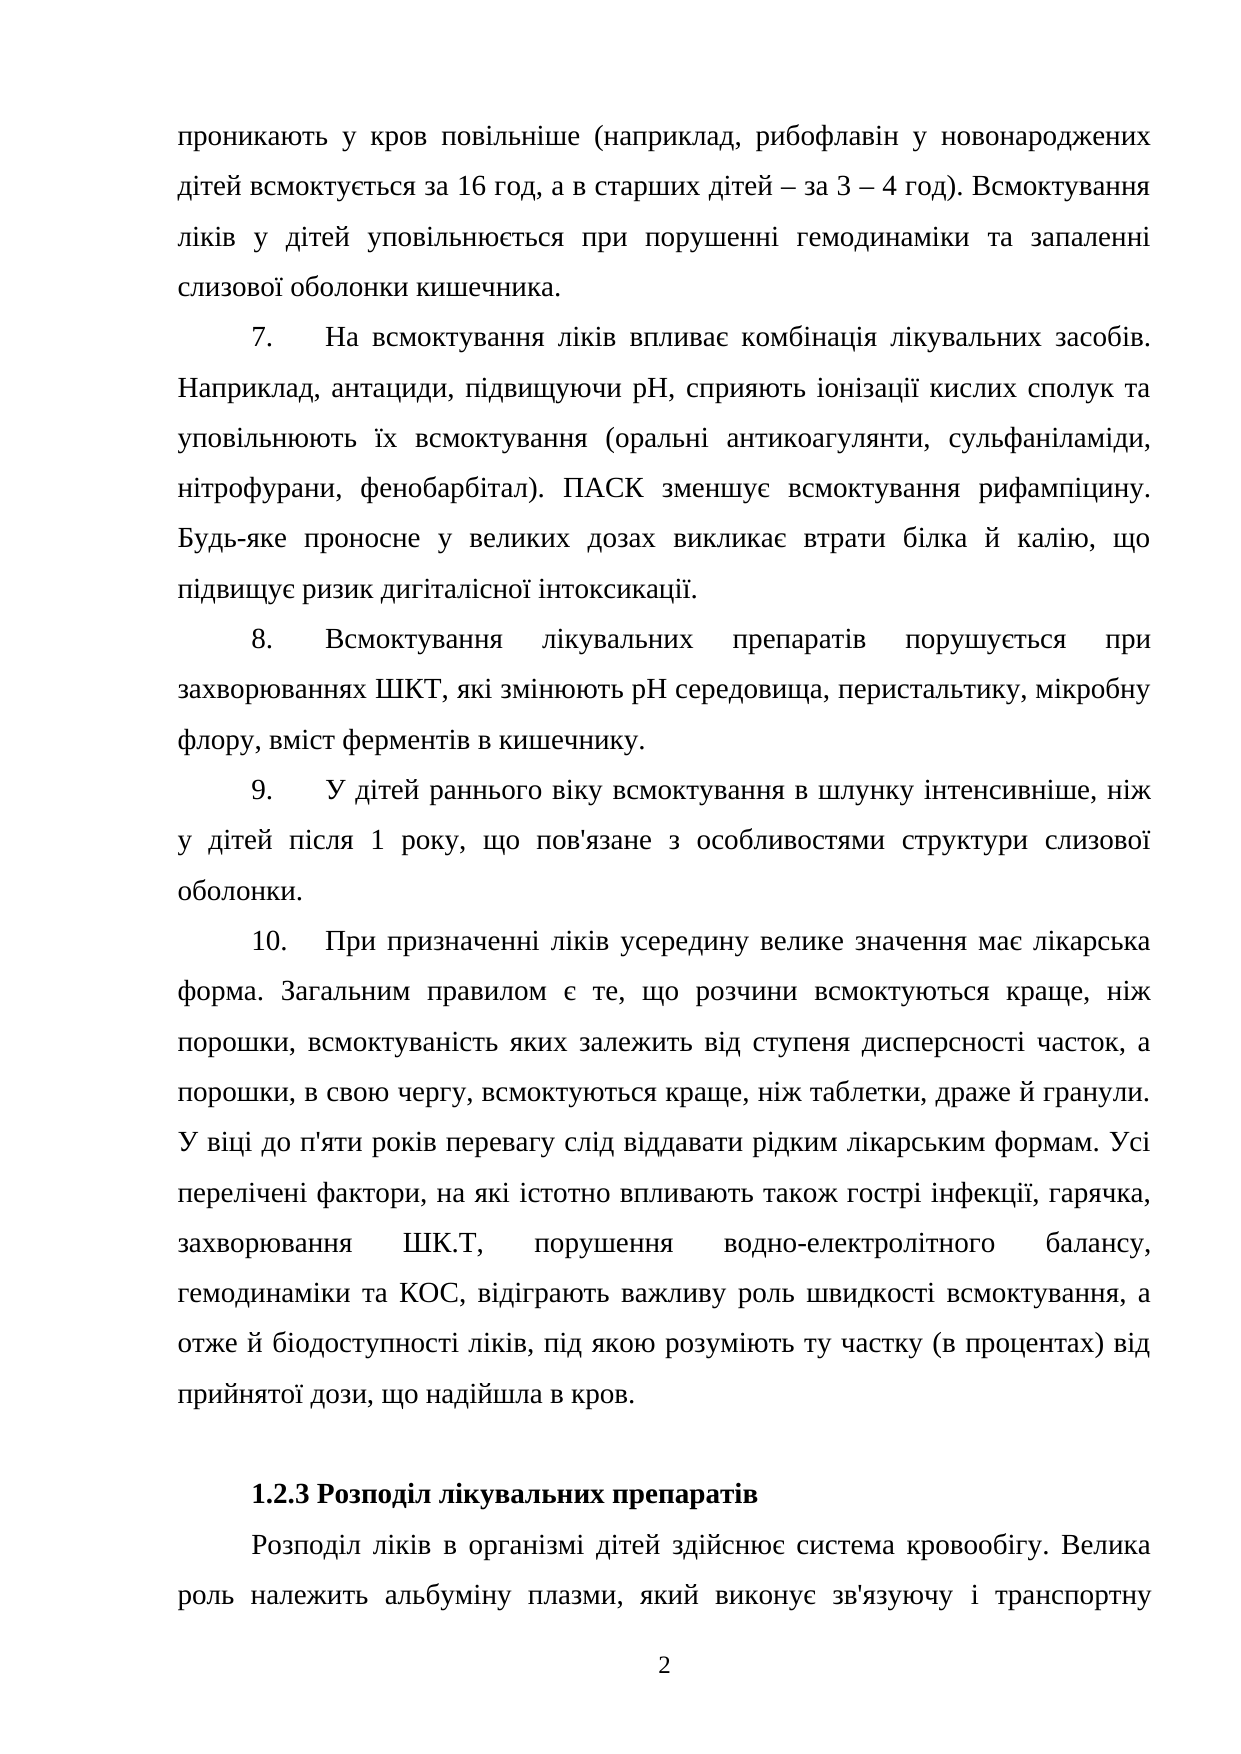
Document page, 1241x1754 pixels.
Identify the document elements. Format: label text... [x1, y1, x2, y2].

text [177, 1527, 1152, 1611]
list У дітей раннього віку всмоктування в шлунку інтенсивніше, ніж у дітей після 1 року, що пов'язане з особливостями структури слизової оболонки. [177, 772, 1152, 906]
list Всмоктування лікувальних препаратів порушується при захворюваннях ШКТ, які змінюють рН середовища, перистальтику, мікробну флору, вміст ферментів в кишечнику. [177, 621, 1152, 755]
text 1.2.3 Розподіл лікувальних препаратів [177, 1477, 1152, 1510]
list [177, 118, 1152, 303]
list При призначенні ліків усередину велике значення має лікарська форма. Загальним правилом є те, що розчини всмоктуються краще, ніж порошки, всмоктуваність яких залежить від ступеня дисперсності часток, а порошки, в свою чергу, всмоктуються краще, ніж таблетки, драже й гранули. У віці до п'яти років перевагу слід віддавати рідким лікарським формам. Усі перелічені фактори, на які істотно впливають також гострі інфекції, гарячка, захворювання ШК.Т, порушення водно-електролітного балансу, гемодинаміки та КОС, відіграють важливу роль швидкості всмоктування, а отже й біодоступності ліків, під якою розуміють ту частку (в процентах) від прийнятої дози, що надійшла в кров. [177, 923, 1152, 1409]
list На всмоктування ліків впливає комбінація лікувальних засобів. Наприклад, антациди, підвищуючи рН, сприяють іонізації кислих сполук та уповільнюють їх всмоктування (оральні антикоагулянти, сульфаніламіди, нітрофурани, фенобарбітал). ПАСК зменшує всмоктування рифампіцину. Будь-яке проносне у великих дозах викликає втрати білка й калію, що підвищує ризик дигіталісної інтоксикації. [177, 319, 1152, 604]
